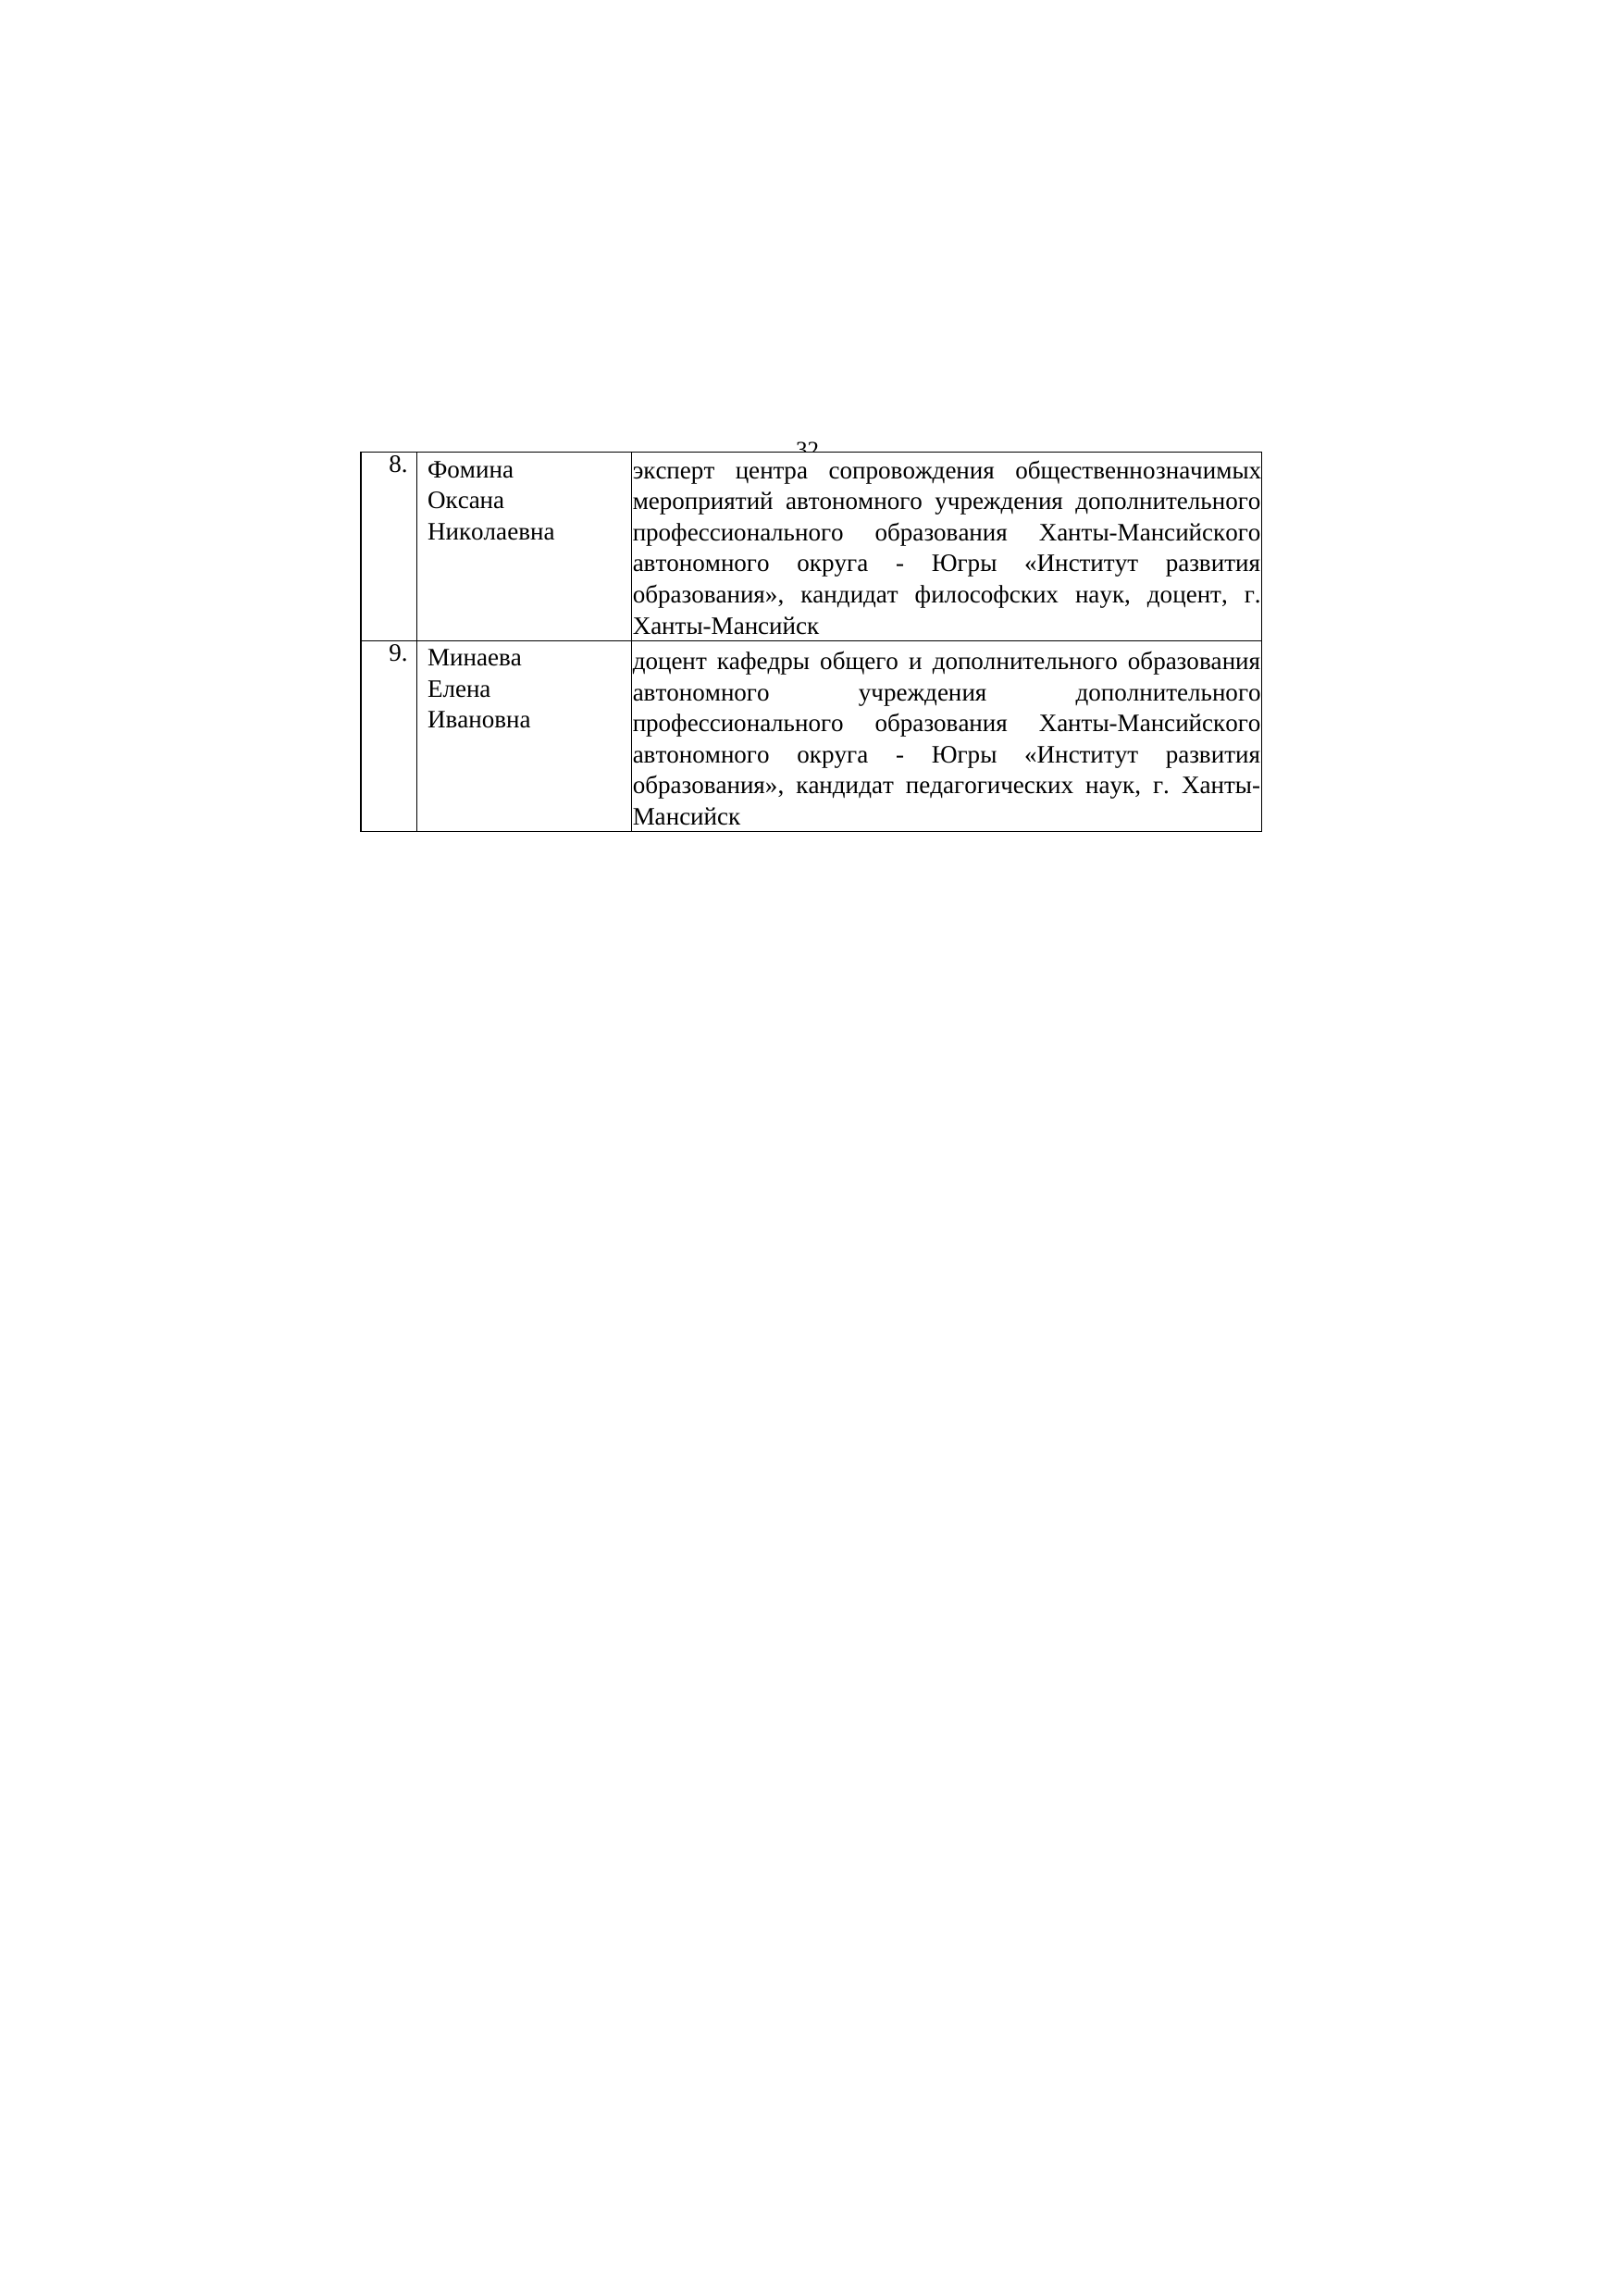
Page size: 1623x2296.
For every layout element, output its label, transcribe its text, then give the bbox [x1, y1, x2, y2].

table_cell Минаева Елена Ивановна [417, 641, 631, 831]
table_header эксперт центра сопровождения общественнозначимых мероприятий автономного учреждения дополнительного профессионального образования Ханты-Мансийского автономного округа - Югры «Институт развития образования», кандидат философских наук, доцент, г. Ханты-Мансийск [632, 453, 1261, 640]
table_cell 9. [362, 641, 416, 831]
table_header 8. [362, 453, 416, 640]
table_cell доцент кафедры общего и дополнительного образования автономного учреждения дополнительного профессионального образования Ханты-Мансийского автономного округа - Югры «Институт развития образования», кандидат педагогических наук, г. Ханты-Мансийск [632, 641, 1261, 831]
table_header Фомина Оксана Николаевна [417, 453, 631, 640]
